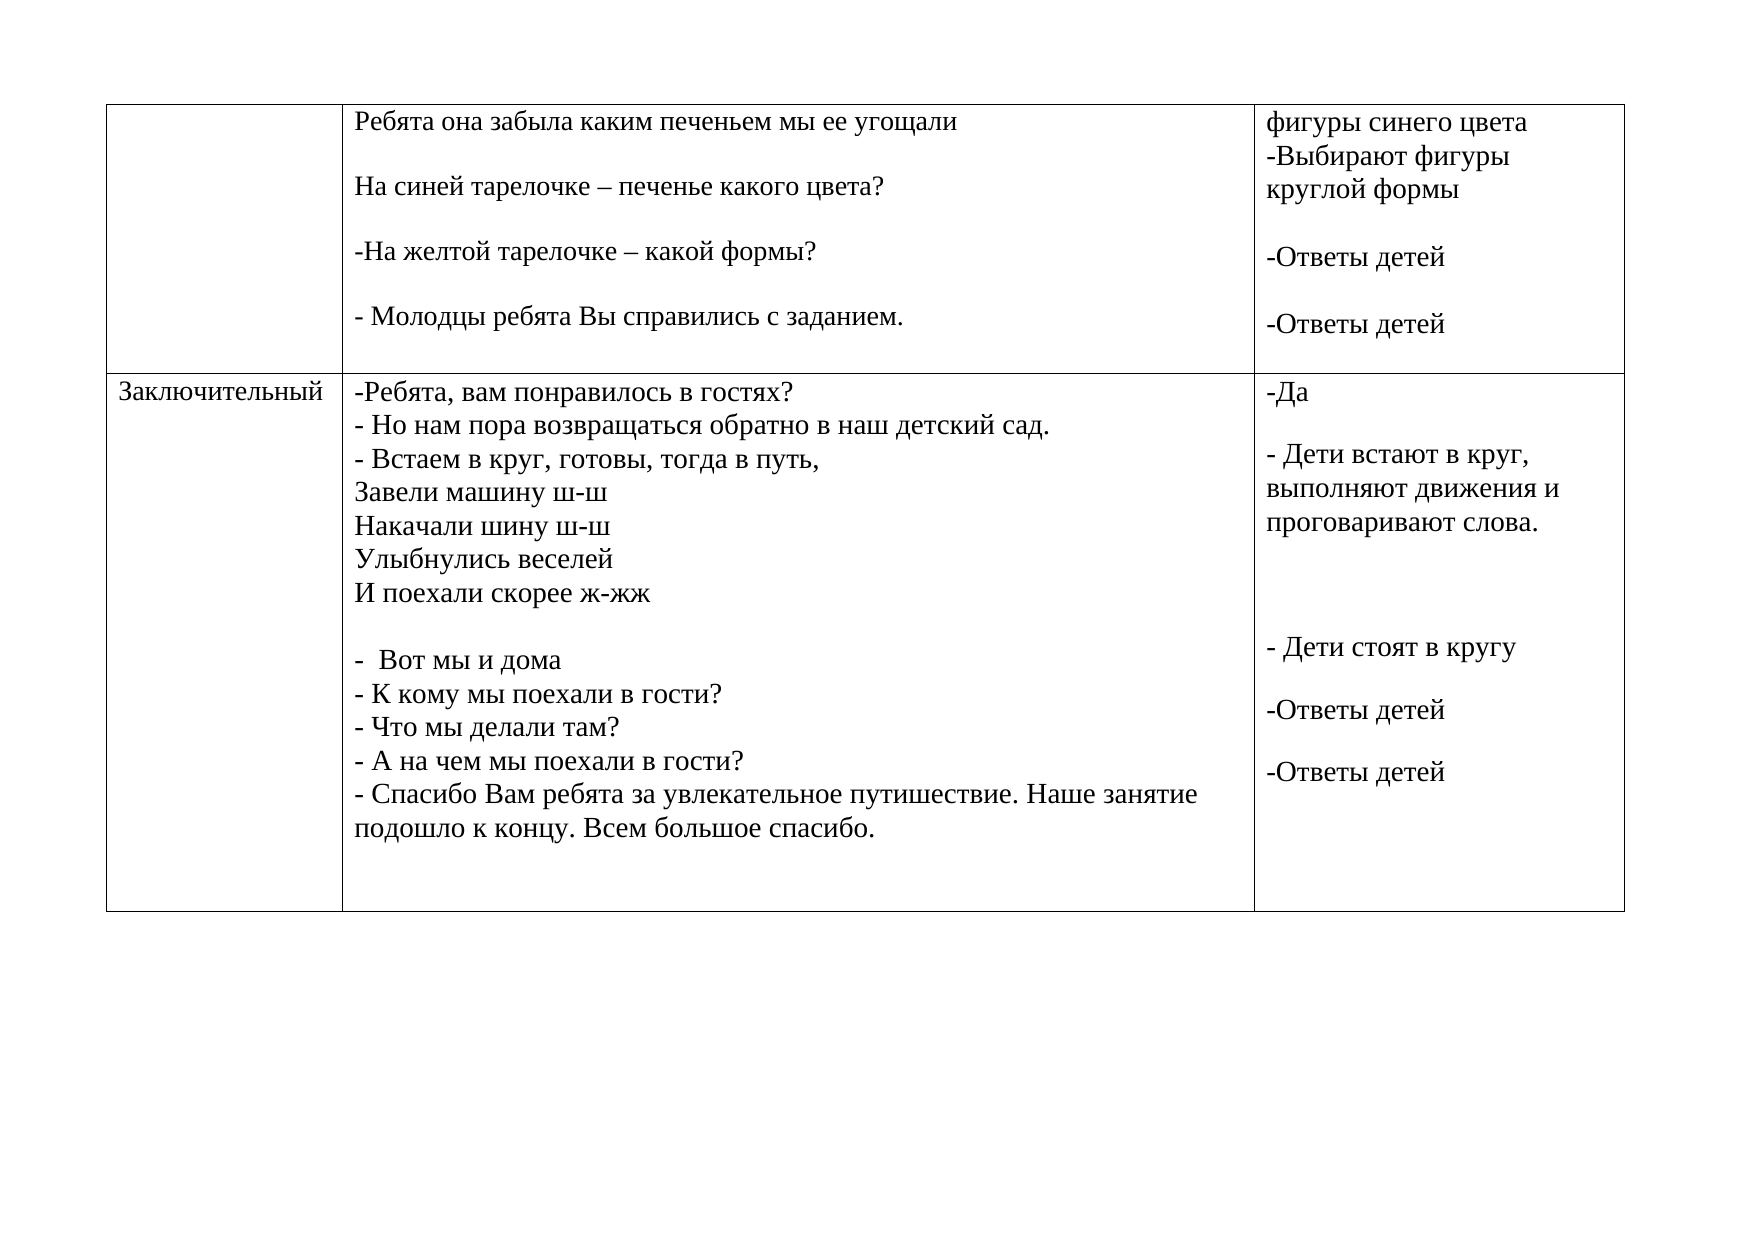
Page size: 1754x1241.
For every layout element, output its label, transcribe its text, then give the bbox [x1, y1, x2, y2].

table_cell -Ребята, вам понравилось в гостях? - Но нам пора возвращаться обратно в наш детский сад. - Встаем в круг, готовы, тогда в путь, Завели машину ш-ш Накачали шину ш-ш Улыбнулись веселей И поехали скорее ж-жж - Вот мы и дома - К кому мы поехали в гости? - Что мы делали там? - А на чем мы поехали в гости? - Спасибо Вам ребята за увлекательное путишествие. Наше занятие подошло к концу. Всем большое спасибо. [343, 374, 1254, 911]
table_cell -Да - Дети встают в круг, выполняют движения и проговаривают слова. - Дети стоят в кругу -Ответы детей -Ответы детей [1255, 374, 1624, 911]
table_cell Заключительный [107, 374, 342, 911]
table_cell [1255, 105, 1624, 373]
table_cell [107, 105, 342, 373]
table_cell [343, 105, 1254, 373]
